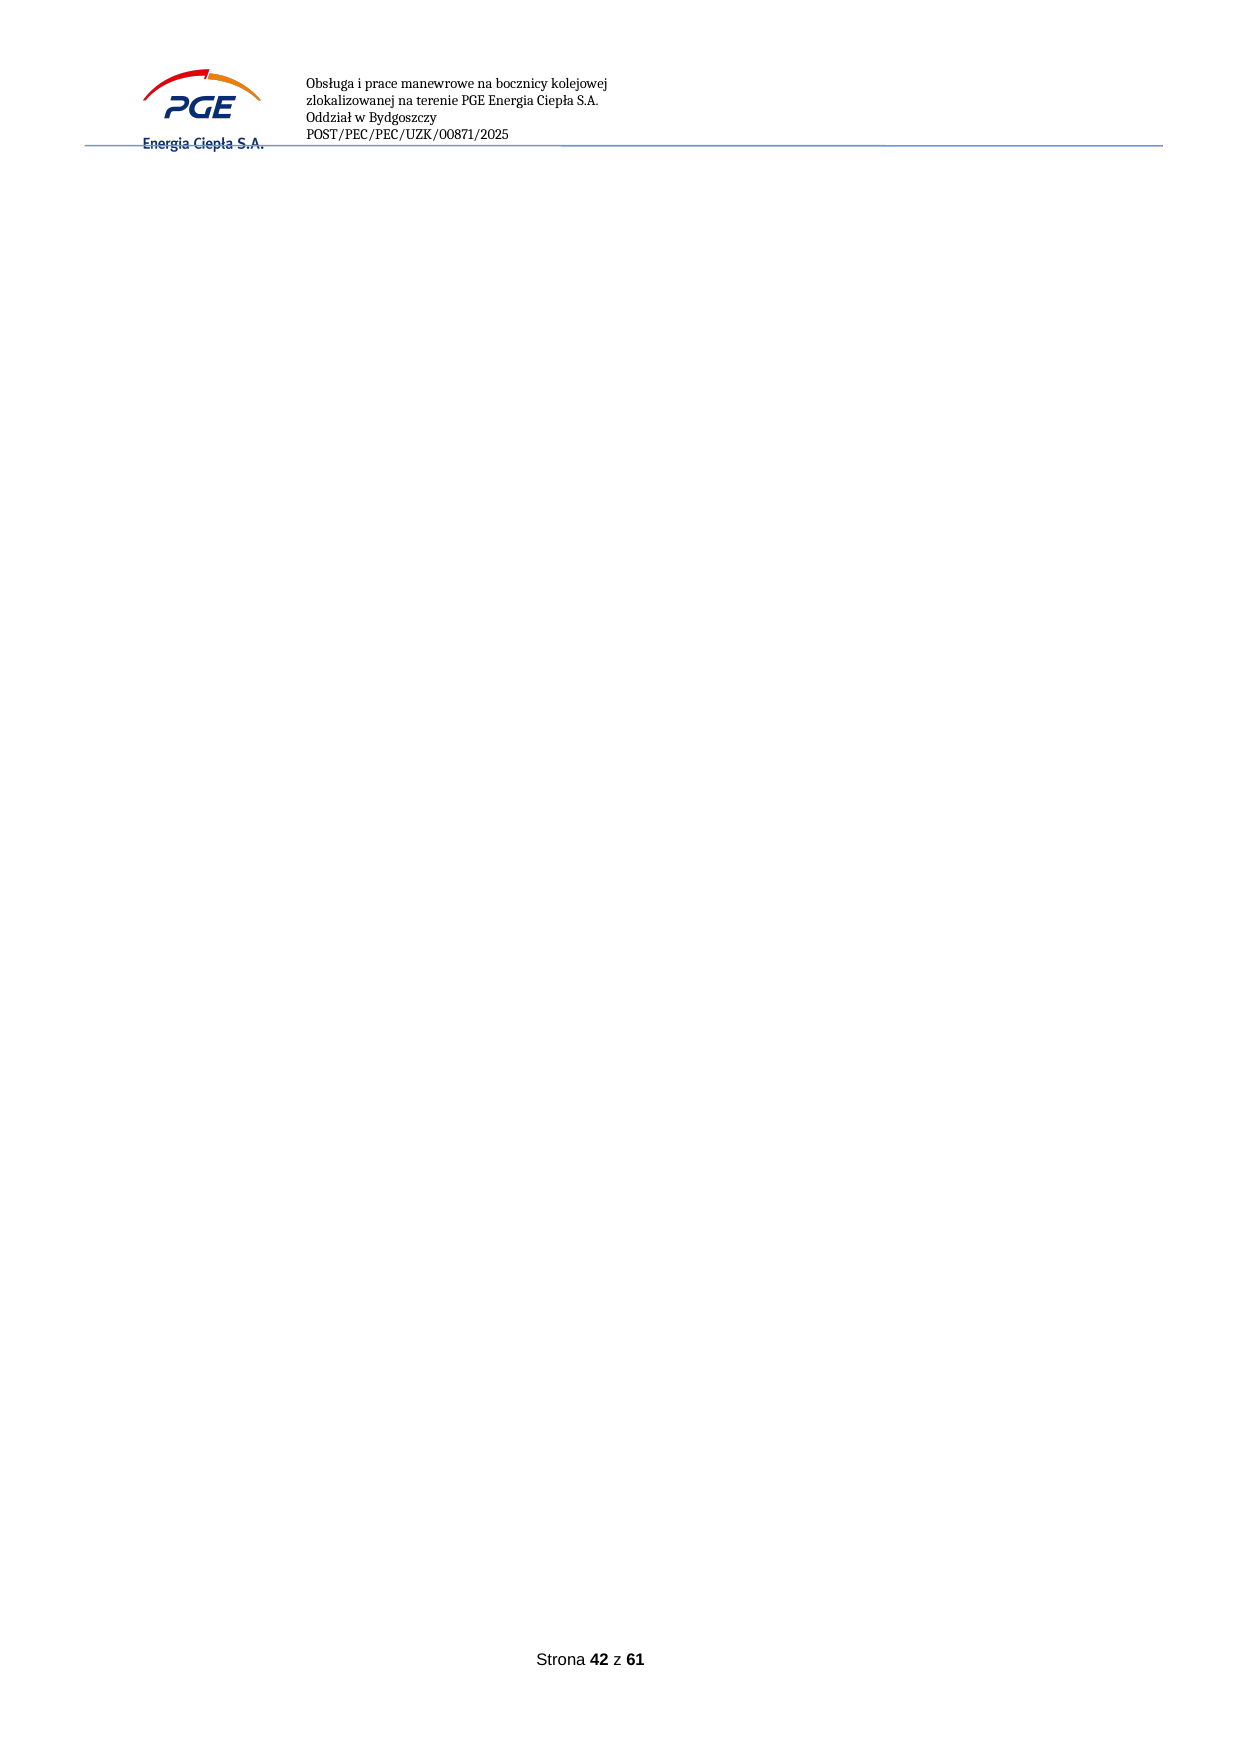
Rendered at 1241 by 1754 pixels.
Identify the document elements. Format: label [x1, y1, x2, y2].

picture [115, 147, 289, 180]
picture [115, 47, 289, 144]
